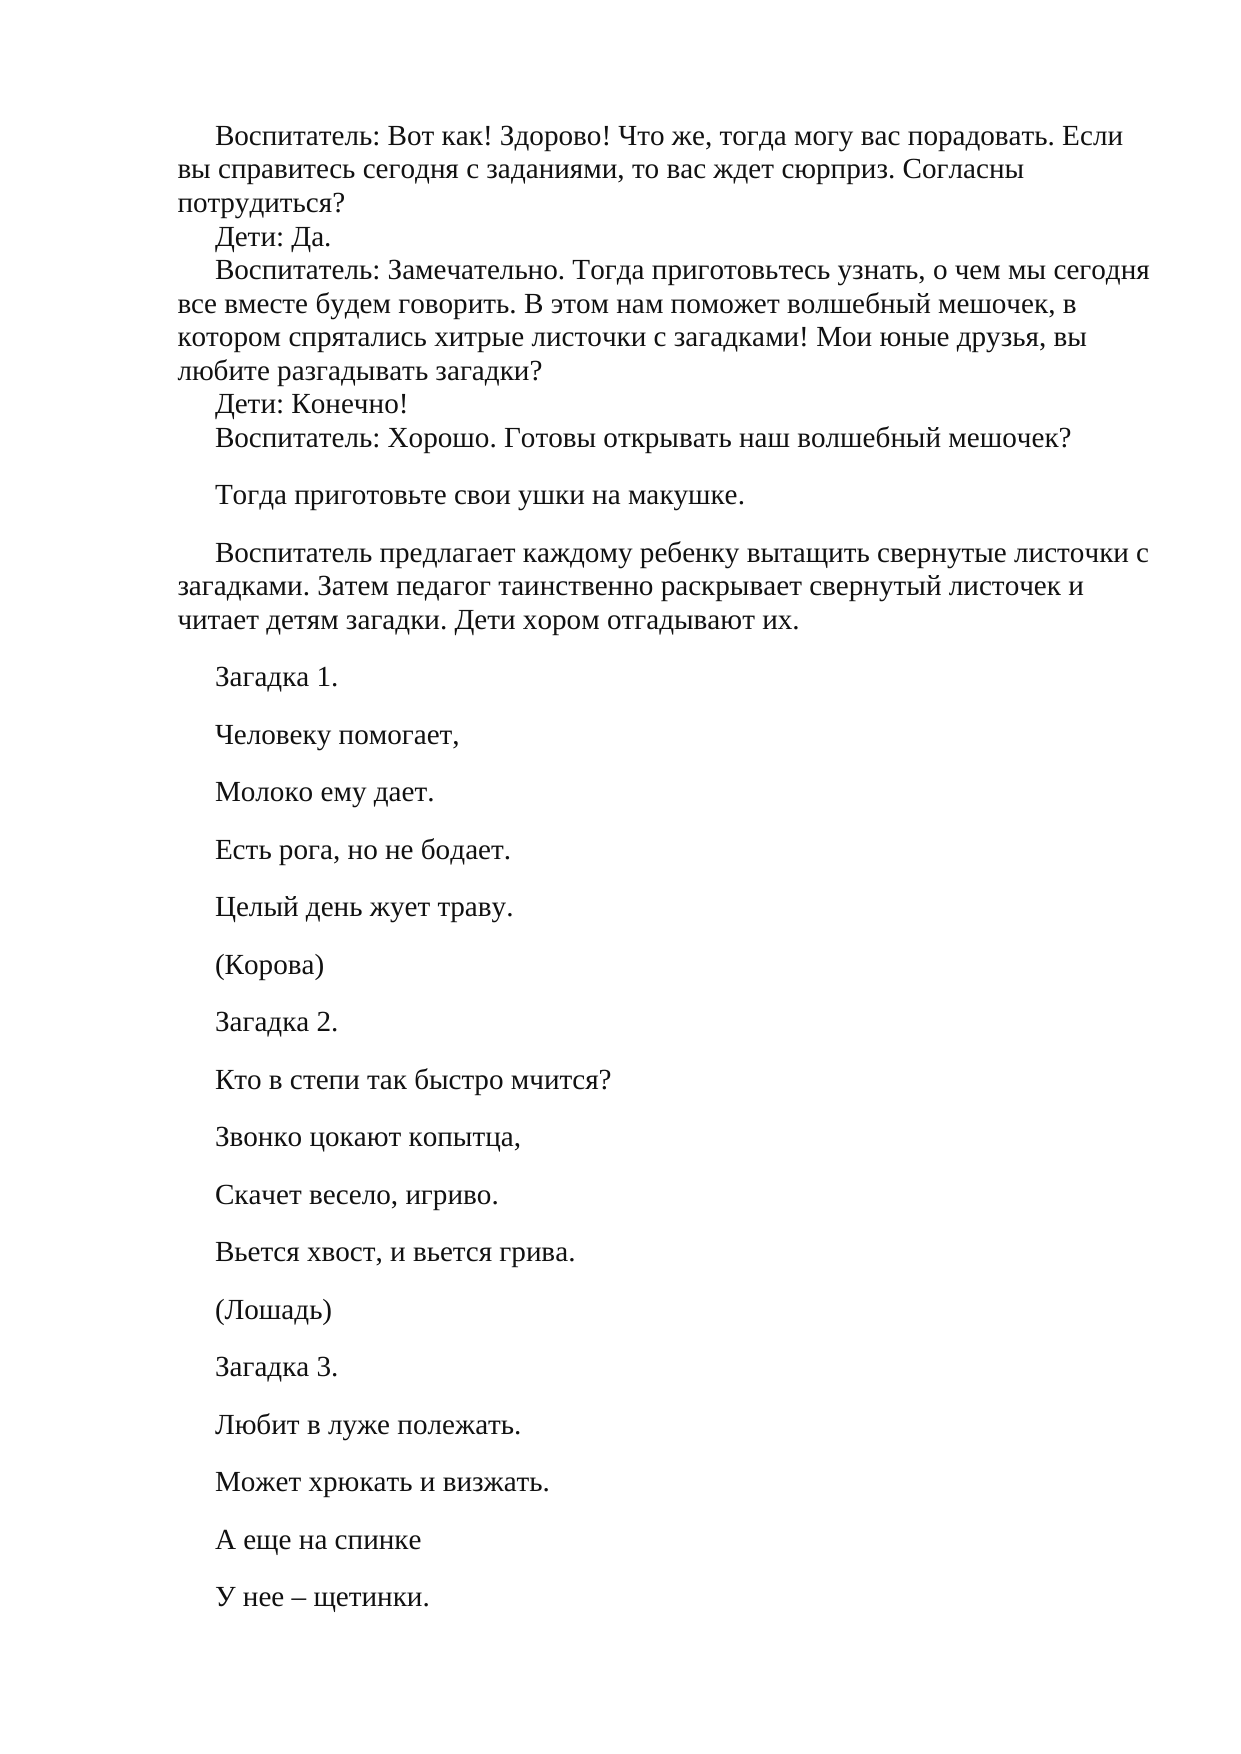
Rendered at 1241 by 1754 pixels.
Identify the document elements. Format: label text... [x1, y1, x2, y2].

text Загадка 1. [177, 659, 1152, 693]
text Загадка 3. [177, 1349, 1152, 1383]
text Загадка 2. [177, 1004, 1152, 1038]
text Молоко ему дает. [177, 774, 1152, 808]
text (Лошадь) [177, 1292, 1152, 1326]
text Воспитатель предлагает каждому ребенку вытащить свернутые листочки с загадками. Затем педагог таинственно раскрывает свернутый листочек и читает детям загадки. Дети хором отгадывают их. [177, 535, 1152, 636]
text Целый день жует траву. [177, 889, 1152, 923]
text Звонко цокают копытца, [177, 1119, 1152, 1153]
text Вьется хвост, и вьется грива. [177, 1234, 1152, 1268]
text Может хрюкать и визжать. [177, 1464, 1152, 1498]
text Дети: Да. [177, 219, 1152, 252]
text Воспитатель: Замечательно. Тогда приготовьтесь узнать, о чем мы сегодня все вместе будем говорить. В этом нам поможет волшебный мешочек, в котором спрятались хитрые листочки с загадками! Мои юные друзья, вы любите разгадывать загадки? [177, 252, 1152, 386]
text У нее – щетинки. [177, 1579, 1152, 1613]
text Тогда приготовьте свои ушки на макушке. [177, 477, 1152, 511]
text Воспитатель: Хорошо. Готовы открывать наш волшебный мешочек? [177, 420, 1152, 453]
text Дети: Конечно! [177, 386, 1152, 420]
text (Корова) [177, 947, 1152, 981]
text Есть рога, но не бодает. [177, 832, 1152, 866]
text Любит в луже полежать. [177, 1407, 1152, 1441]
text Кто в степи так быстро мчится? [177, 1062, 1152, 1096]
text Скачет весело, игриво. [177, 1177, 1152, 1211]
text А еще на спинке [177, 1522, 1152, 1556]
text Человеку помогает, [177, 717, 1152, 751]
text Воспитатель: Вот как! Здорово! Что же, тогда могу вас порадовать. Если вы справитесь сегодня с заданиями, то вас ждет сюрприз. Согласны потрудиться? [177, 118, 1152, 219]
